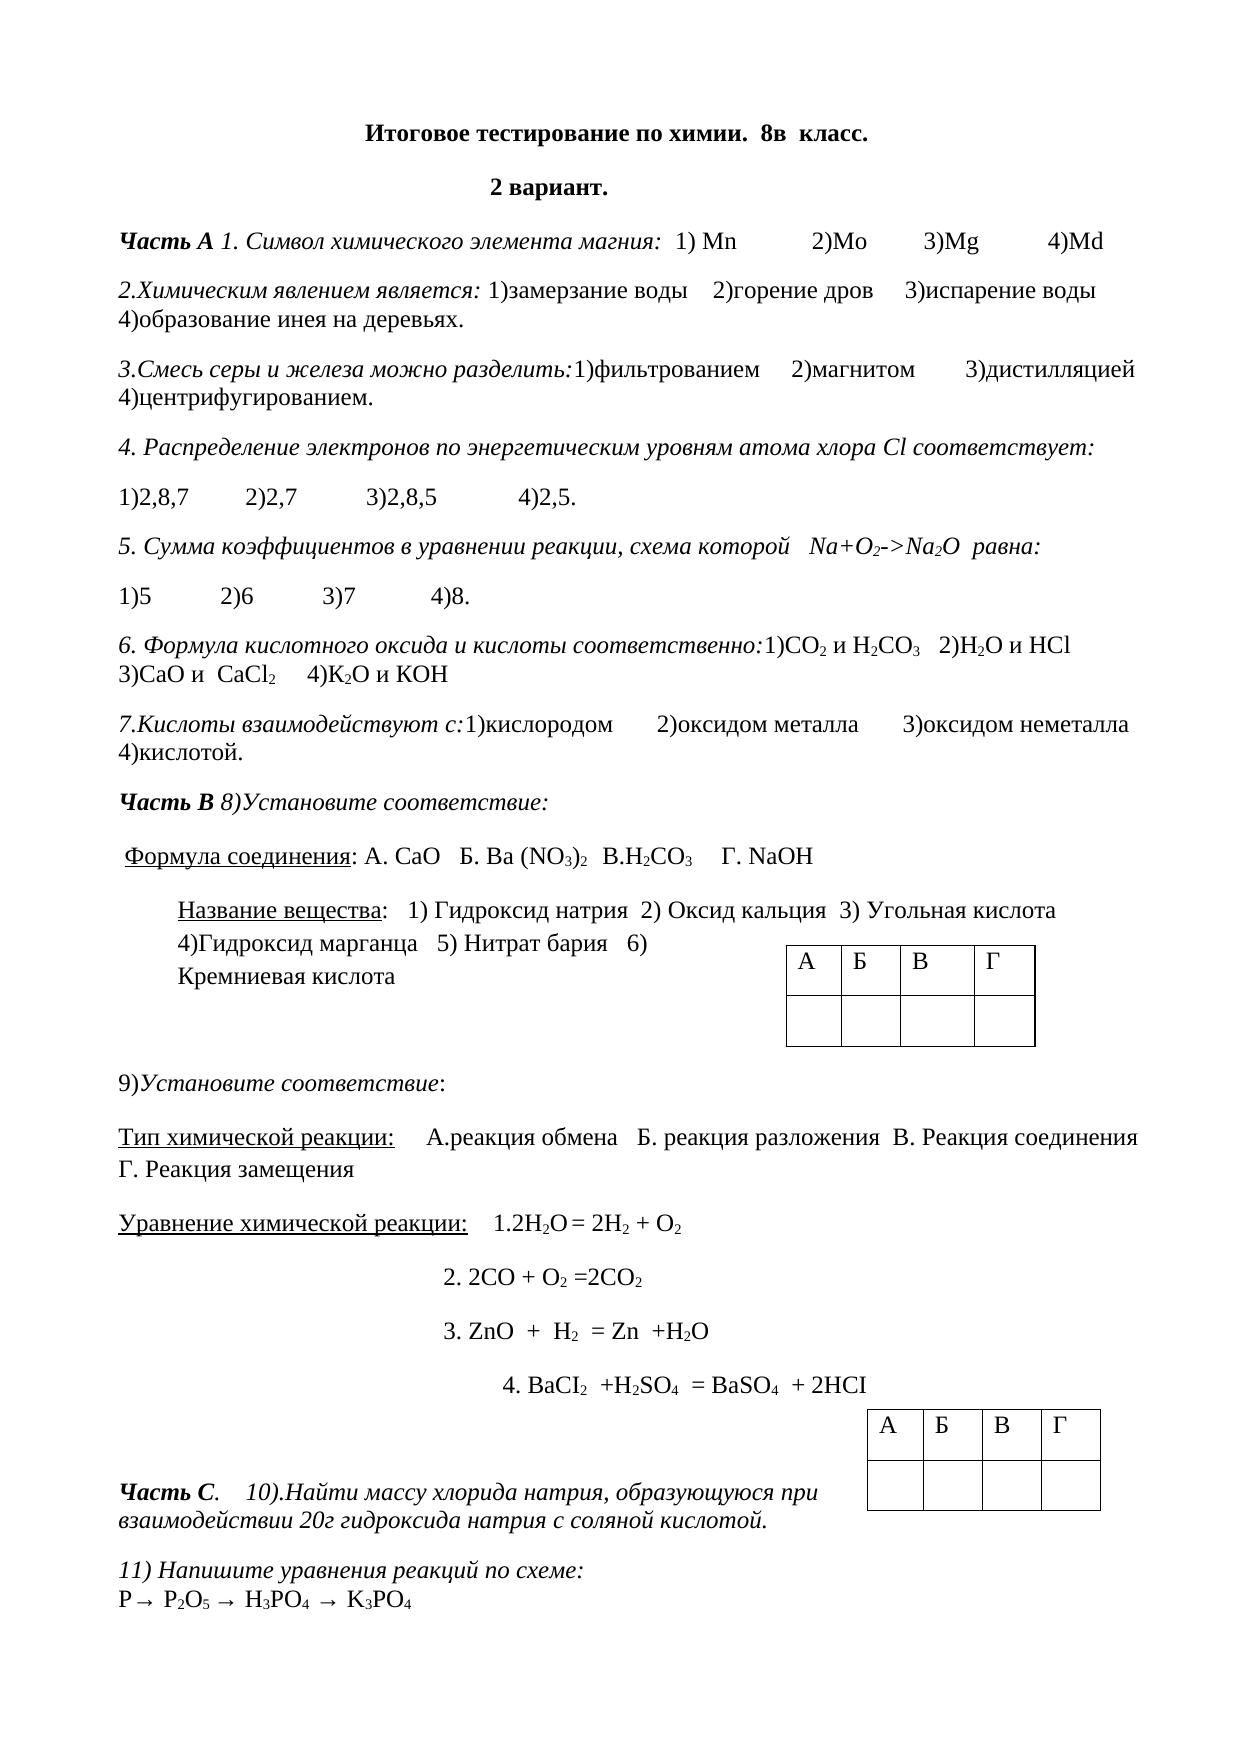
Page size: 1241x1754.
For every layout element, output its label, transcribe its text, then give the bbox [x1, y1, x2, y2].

table_cell [983, 1461, 1041, 1510]
text Часть С. 10).Найти массу хлорида натрия, образующуюся при взаимодействии 20г гидроксида натрия с соляной кислотой. [118, 1477, 1152, 1534]
text 3.Смесь серы и железа можно разделить:1)фильтрованием 2)магнитом 3)дистилляцией 4)центрифугированием. [118, 354, 1152, 411]
text Итоговое тестирование по химии. 8в класс. [177, 118, 1152, 147]
text 2.Химическим явлением является: 1)замерзание воды 2)горение дров 3)испарение воды 4)образование инея на деревьях. [118, 275, 1152, 333]
table_header А [787, 946, 841, 995]
text Уравнение химической реакции: 1.2Н2О = 2Н2 + О2 [118, 1208, 1152, 1237]
text 3. ZnO + H2 = Zn +H2O [118, 1316, 1152, 1345]
text 1)2,8,7 2)2,7 3)2,8,5 4)2,5. [118, 482, 1152, 510]
table_cell [1042, 1461, 1100, 1510]
text Тип химической реакции: А.реакция обмена Б. реакция разложения В. Реакция соединения Г. Реакция замещения [118, 1122, 1152, 1183]
table_cell [975, 996, 1034, 1046]
text Формула соединения: А. СаO Б. Вa (NO3)2 В.H2СO3 Г. NаOH [118, 841, 1152, 870]
text Часть А 1. Символ химического элемента магния: 1) Мn 2)Мо 3)Мg 4)Мd [118, 226, 1152, 254]
text Название вещества: 1) Гидроксид натрия 2) Оксид кальция 3) Угольная кислота 4)Гидроксид марганца 5) Нитрат бария 6) Кремниевая кислота [177, 895, 1152, 989]
table_header В [901, 946, 974, 995]
table_header В [983, 1410, 1041, 1460]
text Часть В 8)Установите соответствие: [118, 787, 1152, 816]
table_cell [868, 1461, 923, 1510]
table_cell [901, 996, 974, 1046]
text 2 вариант. [177, 172, 1152, 201]
text 4. Распределение электронов по энергетическим уровням атома хлора Cl соответствует: [118, 432, 1152, 461]
table_header А [868, 1410, 923, 1460]
text 9)Установите соответствие: [118, 1068, 1152, 1096]
table_cell [924, 1461, 982, 1510]
text 11) Напишите уравнения реакций по схеме: P→ P2O5 → H3PO4 → K3PO4 [118, 1555, 1152, 1613]
text 6. Формула кислотного оксида и кислоты соответственно:1)СО2 и Н2СО3 2)Н2О и НСl 3)СаО и СаСl2 4)К2О и КОН [118, 630, 1152, 688]
table_cell [842, 996, 900, 1046]
text 4. BaCI2 +H2SO4 = BaSO4 + 2HCI [177, 1370, 1152, 1399]
table_cell [787, 996, 841, 1046]
table_header Б [842, 946, 900, 995]
table_header Г [975, 946, 1034, 995]
table_header Г [1042, 1410, 1100, 1460]
text 2. 2СО + О2 =2СО2 [118, 1262, 1152, 1291]
table_header Б [924, 1410, 982, 1460]
text 5. Сумма коэффициентов в уравнении реакции, схема которой Na+O2->Na2O равна: [118, 531, 1152, 560]
text 7.Кислоты взаимодействуют с:1)кислородом 2)оксидом металла 3)оксидом неметалла 4)кислотой. [118, 709, 1152, 766]
text 1)5 2)6 3)7 4)8. [118, 581, 1152, 609]
